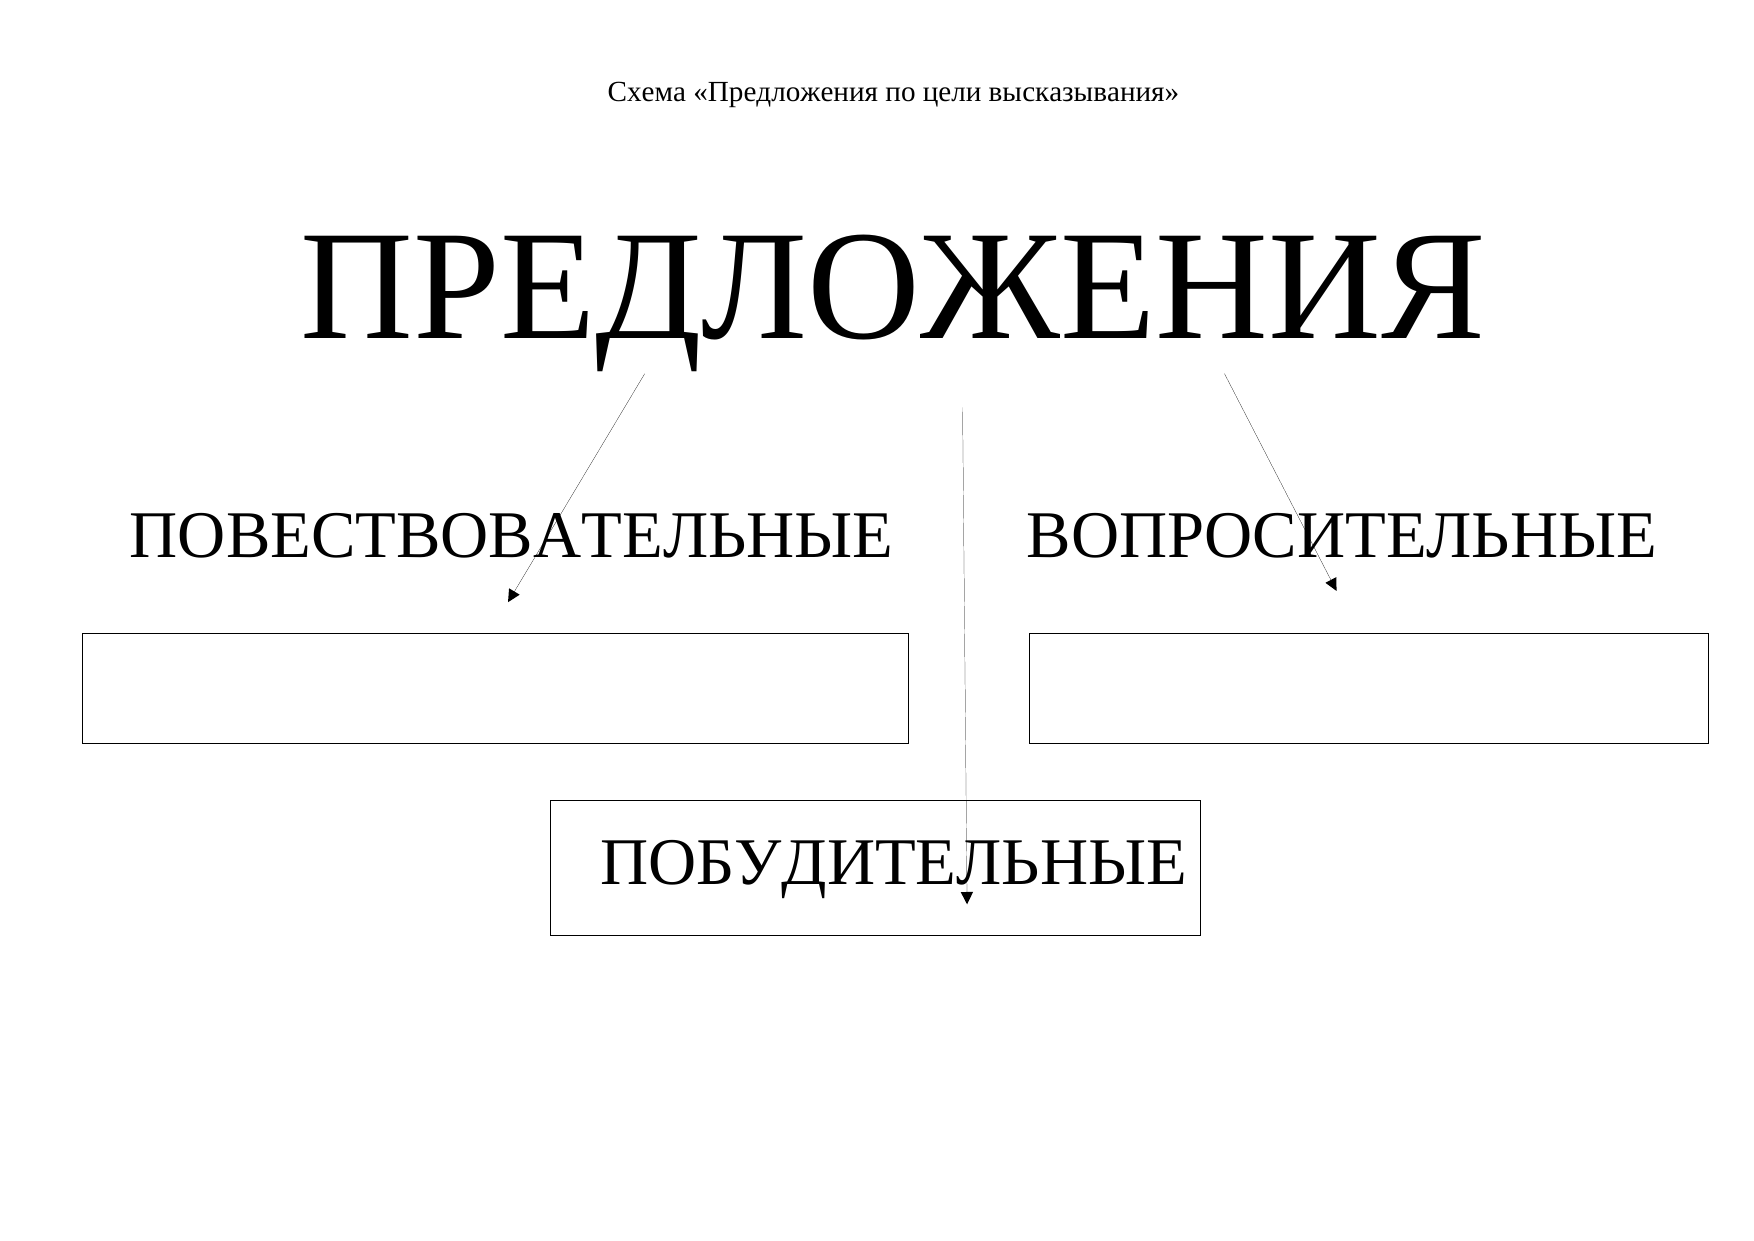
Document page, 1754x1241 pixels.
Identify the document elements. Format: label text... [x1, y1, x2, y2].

text ПОВЕСТВОВАТЕЛЬНЫЕ ВОПРОСИТЕЛЬНЫЕ [118, 496, 570, 572]
text Схема «Предложения по цели высказывания» [118, 74, 1668, 107]
text ПОВЕСТВОВАТЕЛЬНЫЕ ВОПРОСИТЕЛЬНЫЕ [1289, 496, 1668, 572]
text ПРЕДЛОЖЕНИЯ [118, 193, 1668, 372]
text ПОВЕСТВОВАТЕЛЬНЫЕ ВОПРОСИТЕЛЬНЫЕ [527, 496, 963, 572]
text ПОВЕСТВОВАТЕЛЬНЫЕ ВОПРОСИТЕЛЬНЫЕ [964, 496, 1326, 572]
text ПОБУДИТЕЛЬНЫЕ [967, 823, 1668, 899]
text ПОБУДИТЕЛЬНЫЕ [118, 823, 966, 899]
